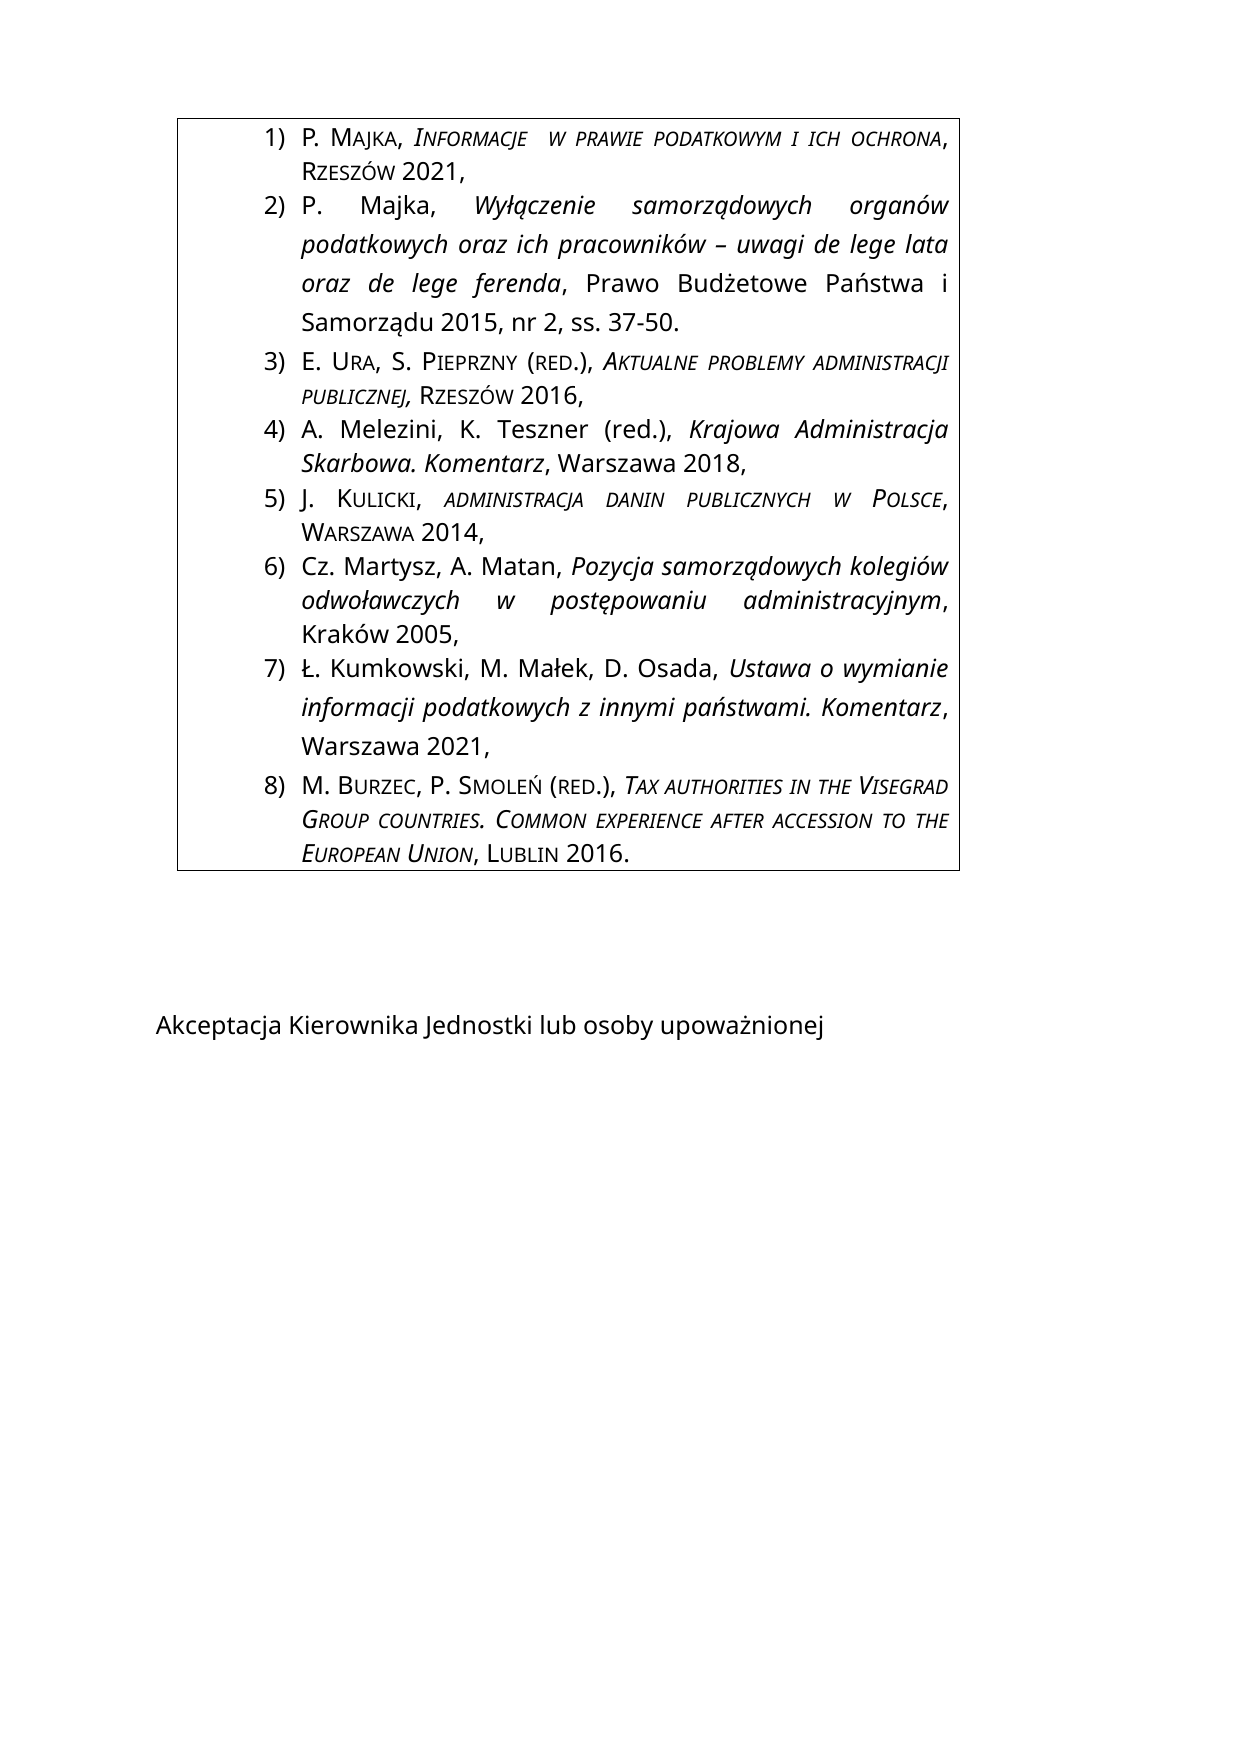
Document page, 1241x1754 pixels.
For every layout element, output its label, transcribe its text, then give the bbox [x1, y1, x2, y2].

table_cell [178, 119, 959, 870]
text Akceptacja Kierownika Jednostki lub osoby upoważnionej [156, 1007, 1122, 1042]
